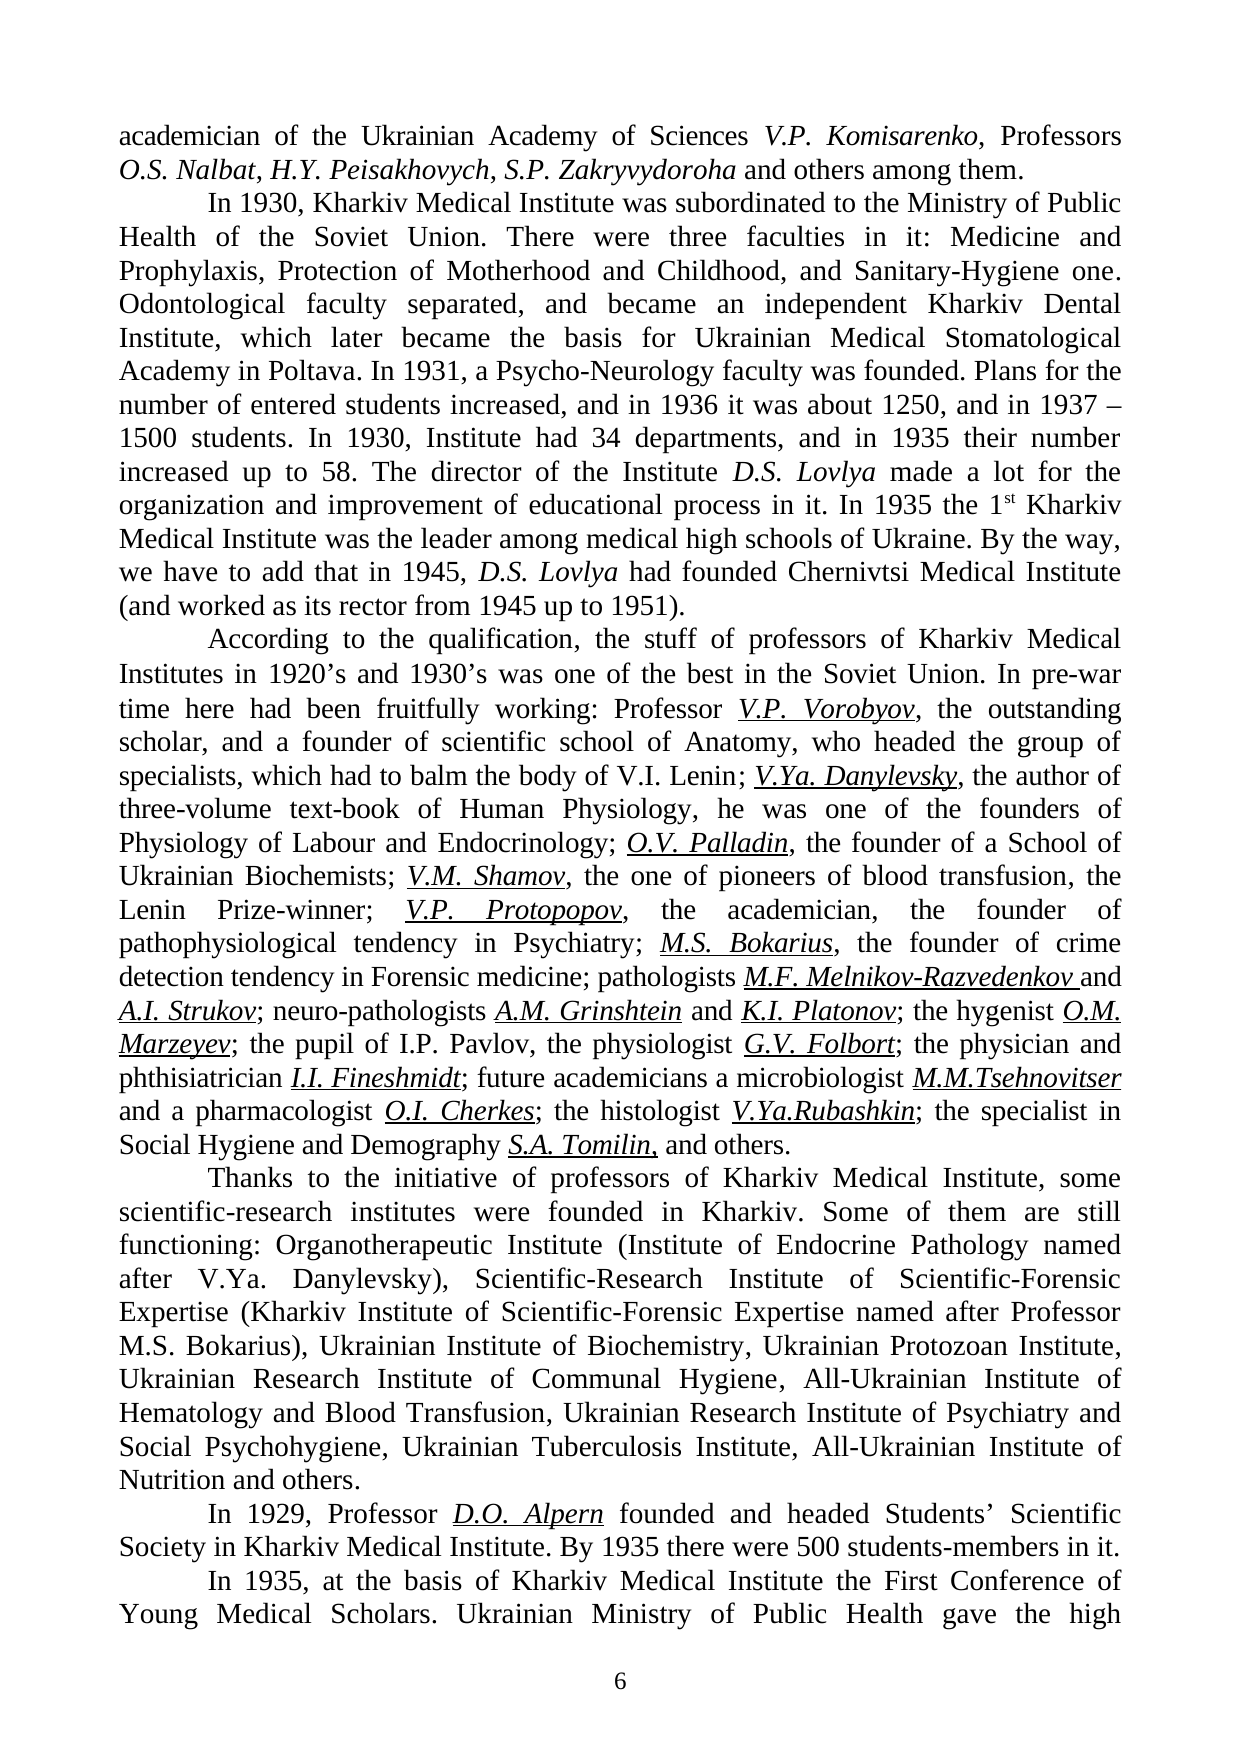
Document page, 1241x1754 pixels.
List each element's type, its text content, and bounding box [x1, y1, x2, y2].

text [118, 118, 1122, 186]
text Thanks to the initiative of professors of Kharkiv Medical Institute, some scientific-research institutes were founded in Kharkiv. Some of them are still functioning: Organotherapeutic Institute (Institute of Endocrine Pathology named after V.Ya. Danylevsky), Scientific-Research Institute of Scientific-Forensic Expertise (Kharkiv Institute of Scientific-Forensic Expertise named after Professor M.S. Bokarius), Ukrainian Institute of Biochemistry, Ukrainian Protozoan Institute, Ukrainian Research Institute of Communal Hygiene, All-Ukrainian Institute of Hematology and Blood Transfusion, Ukrainian Research Institute of Psychiatry and Social Psychohygiene, Ukrainian Tuberculosis Institute, All-Ukrainian Institute of Nutrition and others. [118, 1160, 1122, 1496]
text In 1930, Kharkiv Medical Institute was subordinated to the Ministry of Public Health of the Soviet Union. There were three faculties in it: Medicine and Prophylaxis, Protection of Motherhood and Childhood, and Sanitary-Hygiene one. Odontological faculty separated, and became an independent Kharkiv Dental Institute, which later became the basis for Ukrainian Medical Stomatological Academy in Poltava. In 1931, a Psycho-Neurology faculty was founded. Plans for the number of entered students increased, and in 1936 it was about 1250, and in 1937 – 1500 students. In 1930, Institute had 34 departments, and in 1935 their number increased up to 58. The director of the Institute D.S. Lovlya made a lot for the organization and improvement of educational process in it. In 1935 the 1st Kharkiv Medical Institute was the leader among medical high schools of Ukraine. By the way, we have to add that in 1945, D.S. Lovlya had founded Chernivtsi Medical Institute (and worked as its rector from 1945 up to 1951). [118, 186, 1122, 622]
text According to the qualification, the stuff of professors of Kharkiv Medical Institutes in 1920’s and 1930’s was one of the best in the Soviet Union. In pre-war time here had been fruitfully working: Professor V.P. Vorobyov, the outstanding scholar, and a founder of scientific school of Anatomy, who headed the group of specialists, which had to balm the body of V.I. Lenin; V.Ya. Danylevsky, the author of three-volume text-book of Human Physiology, he was one of the founders of Physiology of Labour and Endocrinology; O.V. Palladin, the founder of a School of Ukrainian Biochemists; V.M. Shamov, the one of pioneers of blood transfusion, the Lenin Prize-winner; V.P. Protopopov, the academician, the founder of pathophysiological tendency in Psychiatry; M.S. Bokarius, the founder of crime detection tendency in Forensic medicine; pathologists M.F. Melnikov-Razvedenkov and A.I. Strukov; neuro-pathologists A.M. Grinshtein and K.I. Platonov; the hygenist O.M. Marzeyev; the pupil of I.P. Pavlov, the physiologist G.V. Folbort; the physician and phthisiatrician I.I. Fineshmidt; future academicians a microbiologist M.M.Tsehnovitser and a pharmacologist O.I. Cherkes; the histologist V.Ya.Rubashkin; the specialist in Social Hygiene and Demography S.A. Tomilin, and others. [118, 622, 1122, 1160]
text In 1929, Professor D.O. Alpern founded and headed Students’ Scientific Society in Kharkiv Medical Institute. By 1935 there were 500 students-members in it. [118, 1496, 1122, 1563]
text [118, 1563, 1122, 1630]
